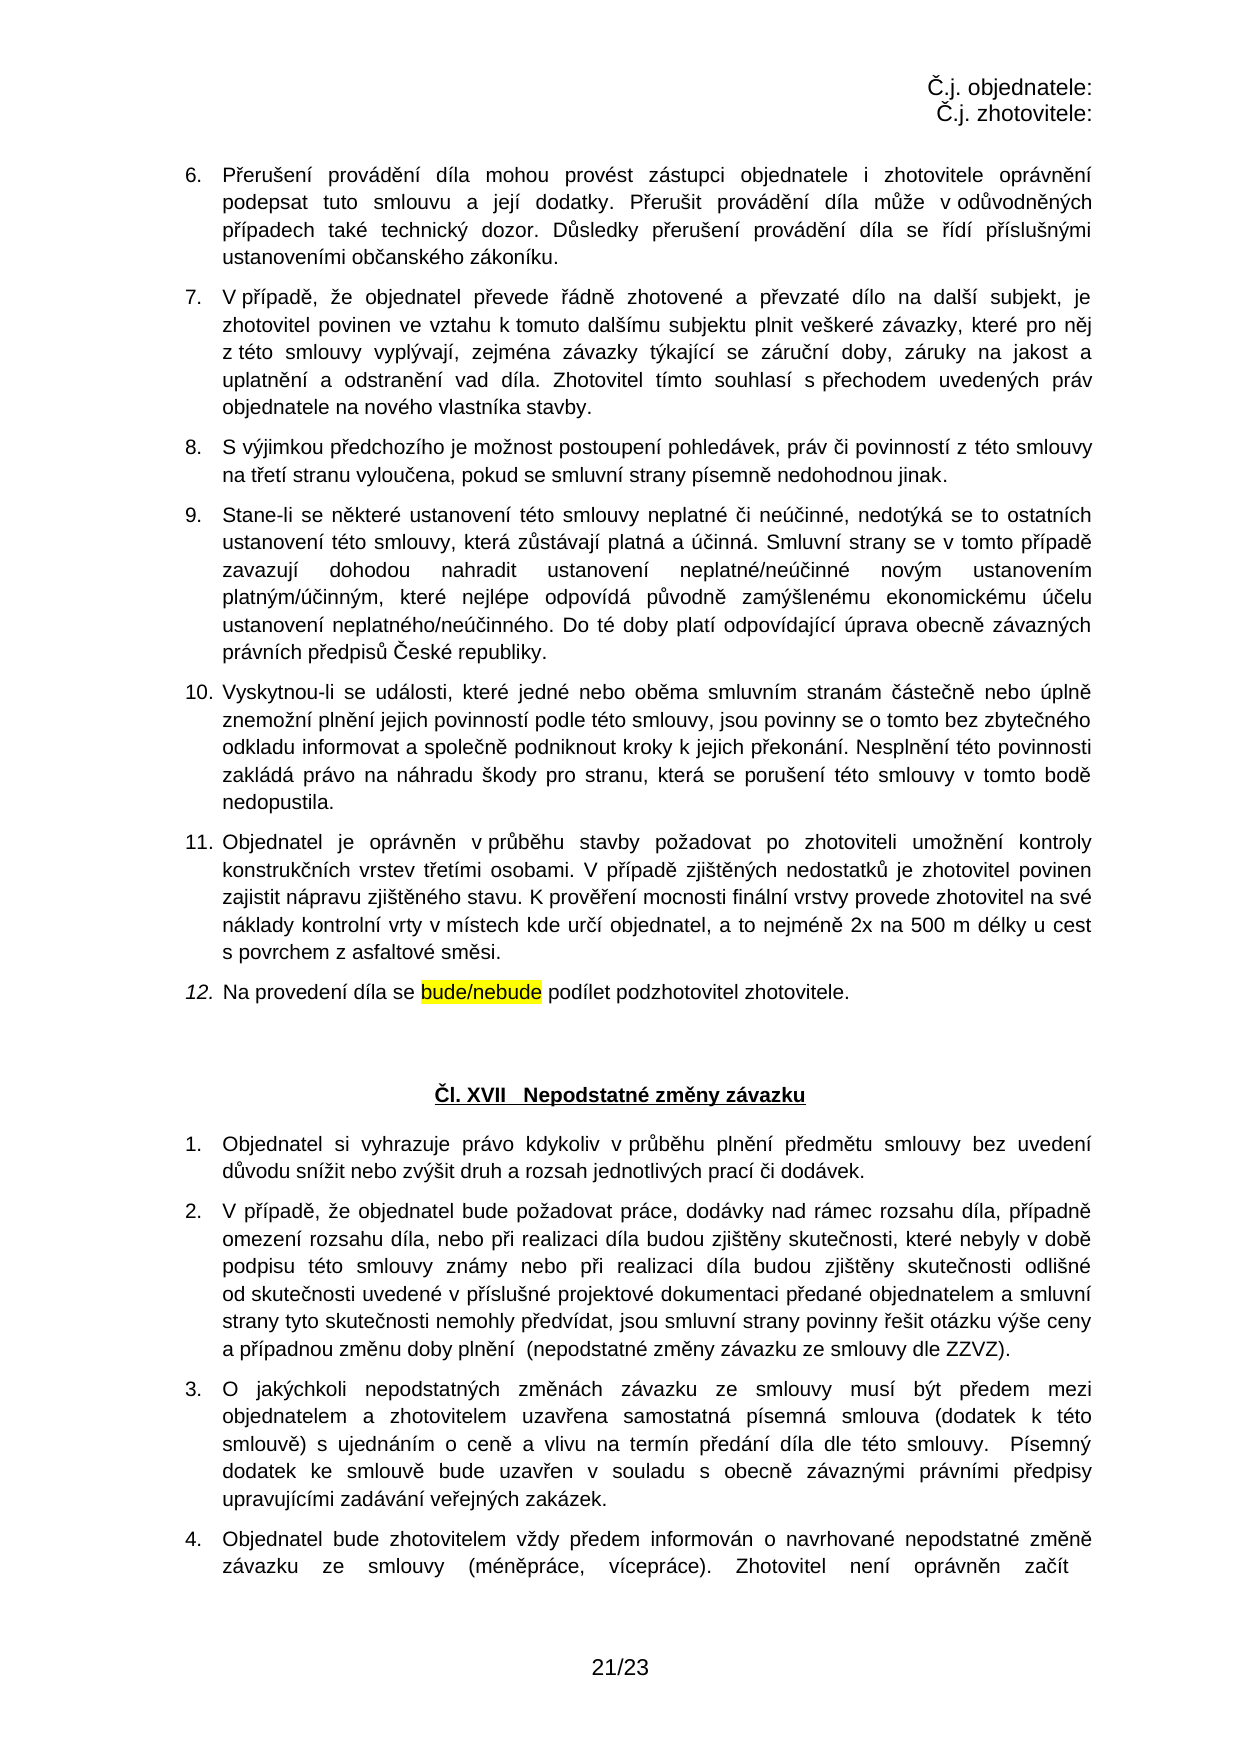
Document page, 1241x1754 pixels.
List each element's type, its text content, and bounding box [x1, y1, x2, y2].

list Stane-li se některé ustanovení této smlouvy neplatné či neúčinné, nedotýká se to ostatních ustanovení této smlouvy, která zůstávají platná a účinná. Smluvní strany se v tomto případě zavazují dohodou nahradit ustanovení neplatné/neúčinné novým ustanovením platným/účinným, které nejlépe odpovídá původně zamýšlenému ekonomickému účelu ustanovení neplatného/neúčinného. Do té doby platí odpovídající úprava obecně závazných právních předpisů České republiky. [185, 502, 1093, 664]
list Na provedení díla se bude/nebude podílet podzhotovitel zhotovitele. [185, 980, 421, 1004]
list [185, 1527, 1093, 1578]
text Čl. XVII Nepodstatné změny závazku [148, 1083, 1093, 1107]
list Objednatel je oprávněn v průběhu stavby požadovat po zhotoviteli umožnění kontroly konstrukčních vrstev třetími osobami. V případě zjištěných nedostatků je zhotovitel povinen zajistit nápravu zjištěného stavu. K prověření mocnosti finální vrstvy provede zhotovitel na své náklady kontrolní vrty v místech kde určí objednatel, a to nejméně 2x na 500 m délky u cest s povrchem z asfaltové směsi. [185, 830, 1093, 964]
list V případě, že objednatel převede řádně zhotovené a převzaté dílo na další subjekt, je zhotovitel povinen ve vztahu k tomuto dalšímu subjektu plnit veškeré závazky, které pro něj z této smlouvy vyplývají, zejména závazky týkající se záruční doby, záruky na jakost a uplatnění a odstranění vad díla. Zhotovitel tímto souhlasí s přechodem uvedených práv objednatele na nového vlastníka stavby. [185, 285, 1093, 419]
list Vyskytnou-li se události, které jedné nebo oběma smluvním stranám částečně nebo úplně znemožní plnění jejich povinností podle této smlouvy, jsou povinny se o tomto bez zbytečného odkladu informovat a společně podniknout kroky k jejich překonání. Nesplnění této povinnosti zakládá právo na náhradu škody pro stranu, která se porušení této smlouvy v tomto bodě nedopustila. [185, 680, 1093, 814]
list Na provedení díla se bude/nebude podílet podzhotovitel zhotovitele. [542, 980, 1093, 1004]
list O jakýchkoli nepodstatných změnách závazku ze smlouvy musí být předem mezi objednatelem a zhotovitelem uzavřena samostatná písemná smlouva (dodatek k této smlouvě) s ujednáním o ceně a vlivu na termín předání díla dle této smlouvy. Písemný dodatek ke smlouvě bude uzavřen v souladu s obecně závaznými právními předpisy upravujícími zadávání veřejných zakázek. [185, 1377, 1093, 1511]
list Přerušení provádění díla mohou provést zástupci objednatele i zhotovitele oprávnění podepsat tuto smlouvu a její dodatky. Přerušit provádění díla může v odůvodněných případech také technický dozor. Důsledky přerušení provádění díla se řídí příslušnými ustanoveními občanského zákoníku. [185, 162, 1093, 269]
list V případě, že objednatel bude požadovat práce, dodávky nad rámec rozsahu díla, případně omezení rozsahu díla, nebo při realizaci díla budou zjištěny skutečnosti, které nebyly v době podpisu této smlouvy známy nebo při realizaci díla budou zjištěny skutečnosti odlišné od skutečnosti uvedené v příslušné projektové dokumentaci předané objednatelem a smluvní strany tyto skutečnosti nemohly předvídat, jsou smluvní strany povinny řešit otázku výše ceny a případnou změnu doby plnění (nepodstatné změny závazku ze smlouvy dle ZZVZ). [185, 1199, 1093, 1361]
list S výjimkou předchozího je možnost postoupení pohledávek, práv či povinností z této smlouvy na třetí stranu vyloučena, pokud se smluvní strany písemně nedohodnou jinak. [185, 435, 1093, 486]
list Objednatel si vyhrazuje právo kdykoliv v průběhu plnění předmětu smlouvy bez uvedení důvodu snížit nebo zvýšit druh a rozsah jednotlivých prací či dodávek. [185, 1132, 1093, 1183]
